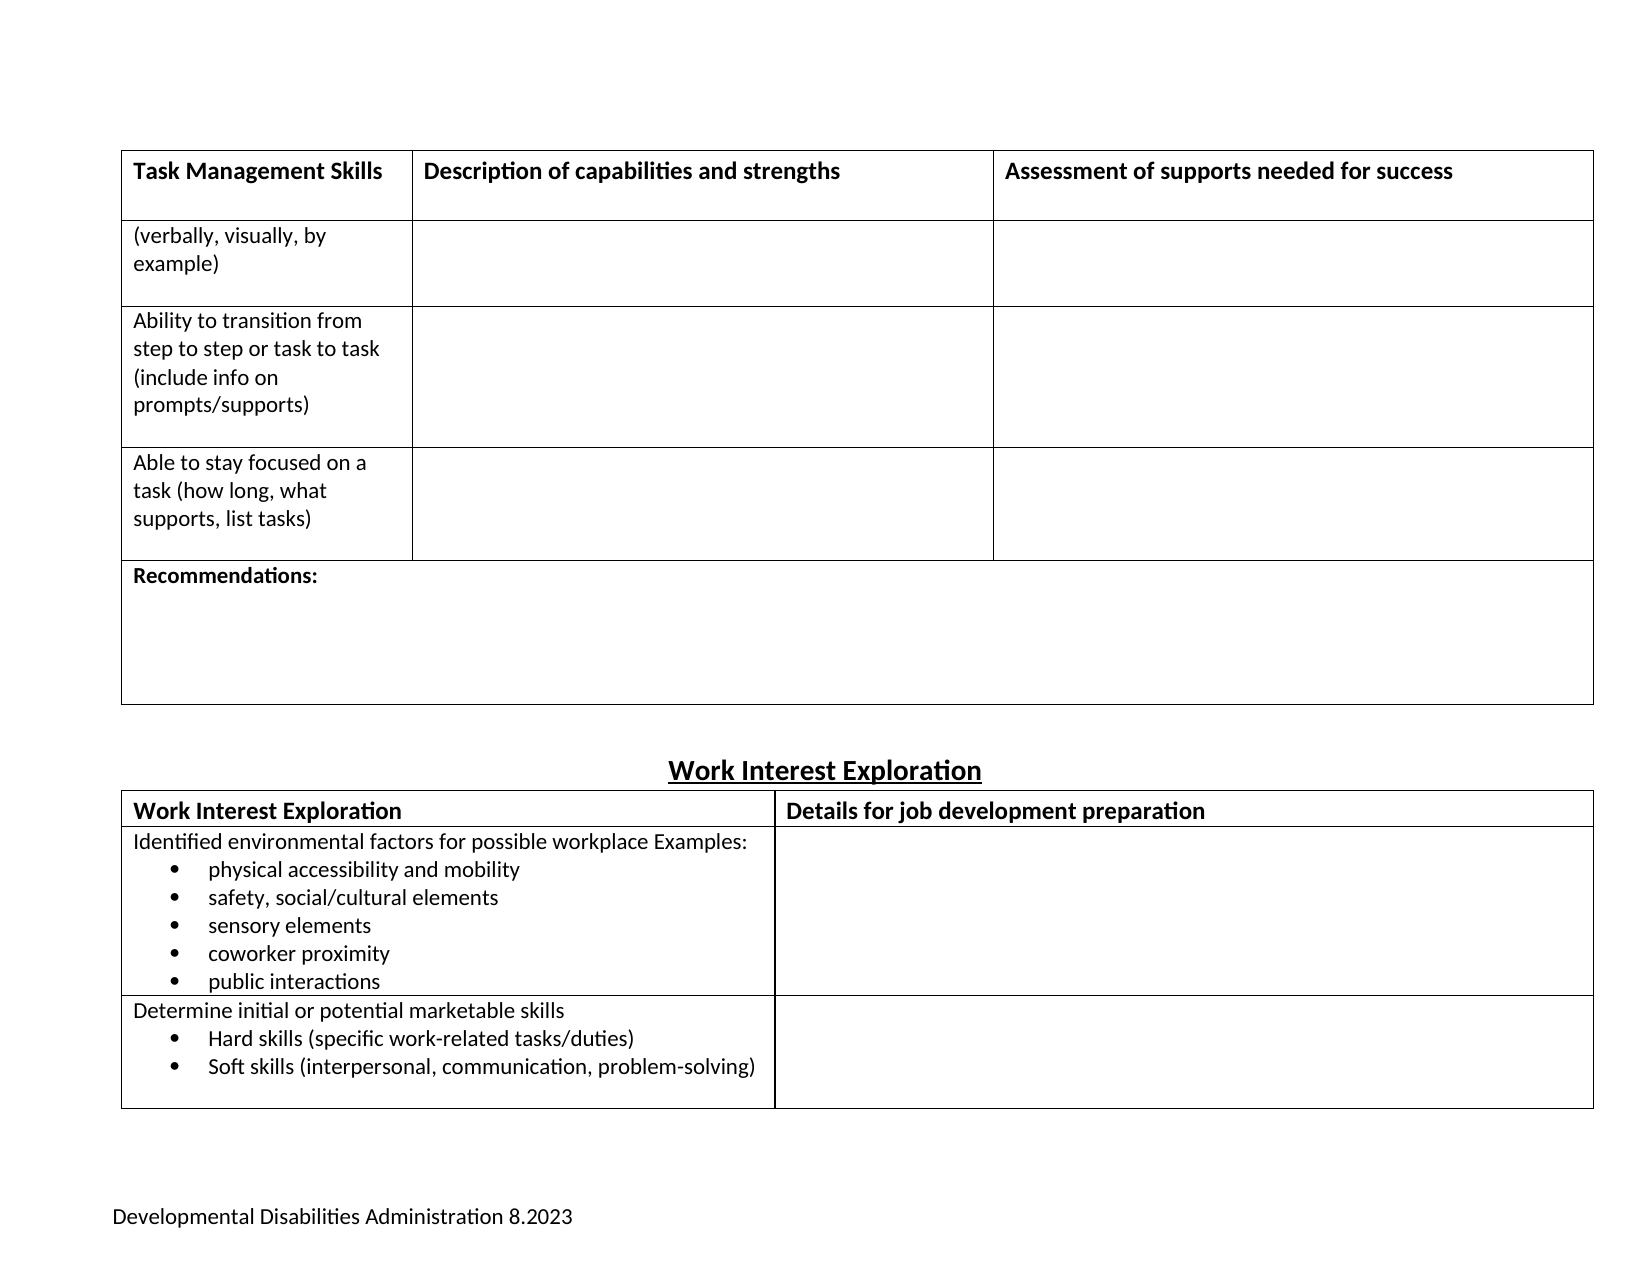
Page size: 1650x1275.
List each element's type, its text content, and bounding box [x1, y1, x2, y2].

table_cell [994, 448, 1593, 560]
table_header Task Management Skills [122, 151, 412, 220]
table_header Work Interest Exploration [122, 791, 774, 826]
table_cell Identified environmental factors for possible workplace Examples: physical accessibility and mobility safety, social/cultural elements sensory elements coworker proximity public interactions [122, 827, 774, 995]
table_cell Able to stay focused on a task (how long, what supports, list tasks) [122, 448, 412, 560]
subtitle Work Interest Exploration [112, 752, 1537, 787]
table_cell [122, 221, 412, 306]
table_cell Recommendations: [122, 561, 1593, 704]
table_cell Ability to transition from step to step or task to task (include info on prompts/supports) [122, 307, 412, 447]
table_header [994, 151, 1593, 220]
table_header Details for job development preparation [776, 791, 1593, 826]
table_cell Determine initial or potential marketable skills Hard skills (specific work-related tasks/duties) Soft skills (interpersonal, communication, problem-solving) [122, 996, 774, 1108]
table_cell [776, 996, 1593, 1108]
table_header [413, 151, 993, 220]
table_cell [994, 307, 1593, 447]
table_cell [413, 307, 993, 447]
table_cell [776, 827, 1593, 995]
table_cell [413, 448, 993, 560]
table_cell [413, 221, 993, 306]
table_cell [994, 221, 1593, 306]
